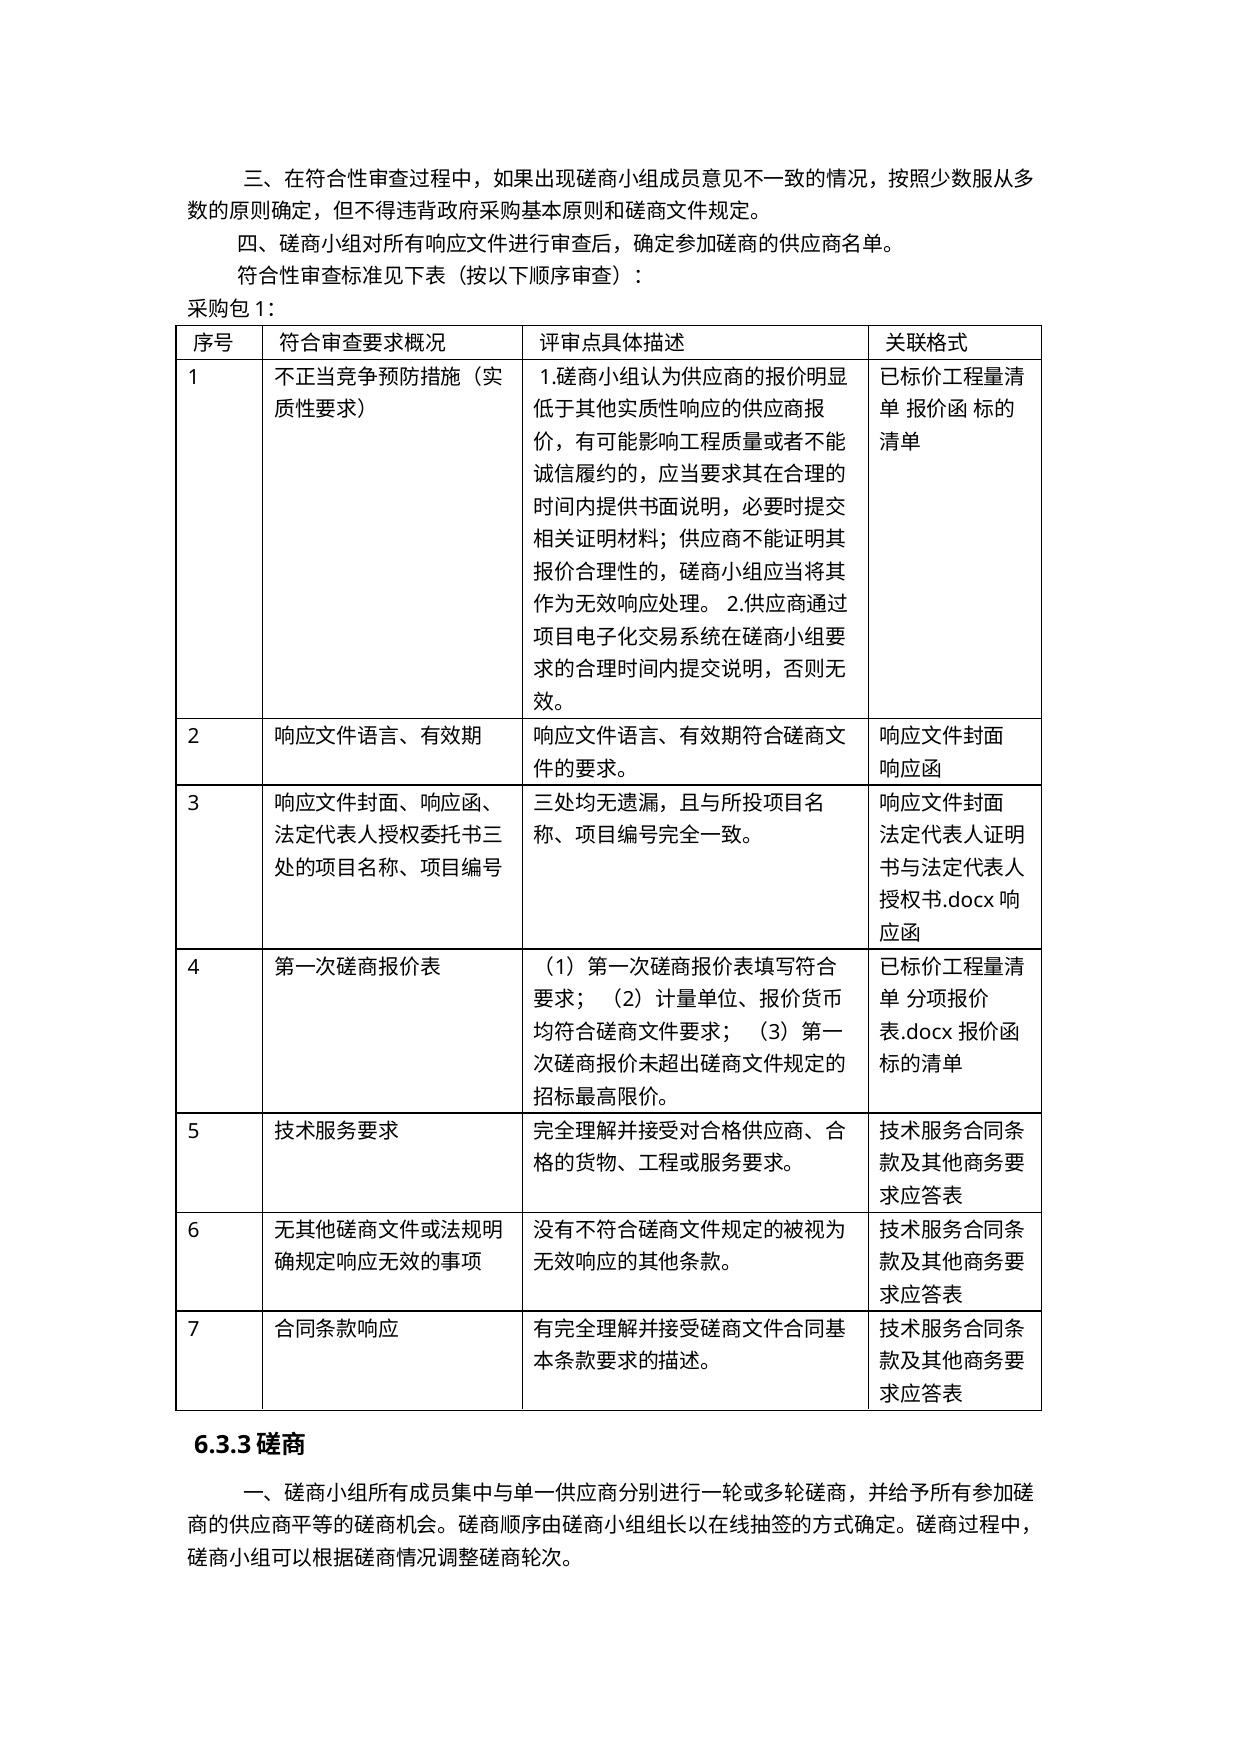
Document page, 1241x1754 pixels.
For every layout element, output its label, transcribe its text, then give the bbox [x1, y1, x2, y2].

text 6.3.3磋商 [187, 1411, 1053, 1476]
table_cell （1）第一次磋商报价表填写符合要求； （2）计量单位、报价货币均符合磋商文件要求； （3）第一次磋商报价未超出磋商文件规定的招标最高限价。 [523, 950, 868, 1112]
table_cell 不正当竞争预防措施（实质性要求） [263, 360, 522, 718]
table_cell 第一次磋商报价表 [263, 950, 522, 1112]
table_cell 已标价工程量清单 分项报价表.docx 报价函 标的清单 [869, 950, 1041, 1112]
text 四、磋商小组对所有响应文件进行审查后，确定参加磋商的供应商名单。 [187, 227, 1053, 259]
table_cell 响应文件封面、响应函、法定代表人授权委托书三处的项目名称、项目编号 [263, 786, 522, 948]
table_cell 响应文件封面 法定代表人证明书与法定代表人授权书.docx 响应函 [869, 786, 1041, 948]
table_cell 响应文件语言、有效期 [263, 719, 522, 784]
table_cell 已标价工程量清单 报价函 标的清单 [869, 360, 1041, 718]
text 符合性审查标准见下表（按以下顺序审查）： [187, 259, 1053, 292]
table_cell 合同条款响应 [263, 1312, 522, 1409]
table_cell 4 [177, 950, 262, 1112]
text 采购包1： [187, 292, 1053, 324]
table_header 符合审查要求概况 [263, 326, 522, 358]
table_cell 2 [177, 719, 262, 784]
table_cell 三处均无遗漏，且与所投项目名称、项目编号完全一致。 [523, 786, 868, 948]
table_cell 没有不符合磋商文件规定的被视为无效响应的其他条款。 [523, 1213, 868, 1310]
table_cell 5 [177, 1114, 262, 1211]
table_cell 1.磋商小组认为供应商的报价明显低于其他实质性响应的供应商报价，有可能影响工程质量或者不能诚信履约的，应当要求其在合理的时间内提供书面说明，必要时提交相关证明材料；供应商不能证明其报价合理性的，磋商小组应当将其作为无效响应处理。 2.供应商通过项目电子化交易系统在磋商小组要求的合理时间内提交说明，否则无效。 [523, 360, 868, 718]
table_header 关联格式 [869, 326, 1041, 358]
table_header 序号 [177, 326, 262, 358]
table_cell 7 [177, 1312, 262, 1409]
table_cell 1 [177, 360, 262, 718]
text 三、在符合性审查过程中，如果出现磋商小组成员意见不一致的情况，按照少数服从多数的原则确定，但不得违背政府采购基本原则和磋商文件规定。 [187, 162, 1053, 227]
table_cell 3 [177, 786, 262, 948]
table_header 评审点具体描述 [523, 326, 868, 358]
table_cell 技术服务合同条款及其他商务要求应答表 [869, 1114, 1041, 1211]
table_cell 技术服务合同条款及其他商务要求应答表 [869, 1312, 1041, 1409]
table_cell 无其他磋商文件或法规明确规定响应无效的事项 [263, 1213, 522, 1310]
text 一、磋商小组所有成员集中与单一供应商分别进行一轮或多轮磋商，并给予所有参加磋商的供应商平等的磋商机会。磋商顺序由磋商小组组长以在线抽签的方式确定。磋商过程中，磋商小组可以根据磋商情况调整磋商轮次。 [187, 1476, 1053, 1573]
table_cell 技术服务要求 [263, 1114, 522, 1211]
table_cell 响应文件语言、有效期符合磋商文件的要求。 [523, 719, 868, 784]
table_cell 技术服务合同条款及其他商务要求应答表 [869, 1213, 1041, 1310]
table_cell 响应文件封面 响应函 [869, 719, 1041, 784]
table_cell 有完全理解并接受磋商文件合同基本条款要求的描述。 [523, 1312, 868, 1409]
table_cell 6 [177, 1213, 262, 1310]
table_cell 完全理解并接受对合格供应商、合格的货物、工程或服务要求。 [523, 1114, 868, 1211]
